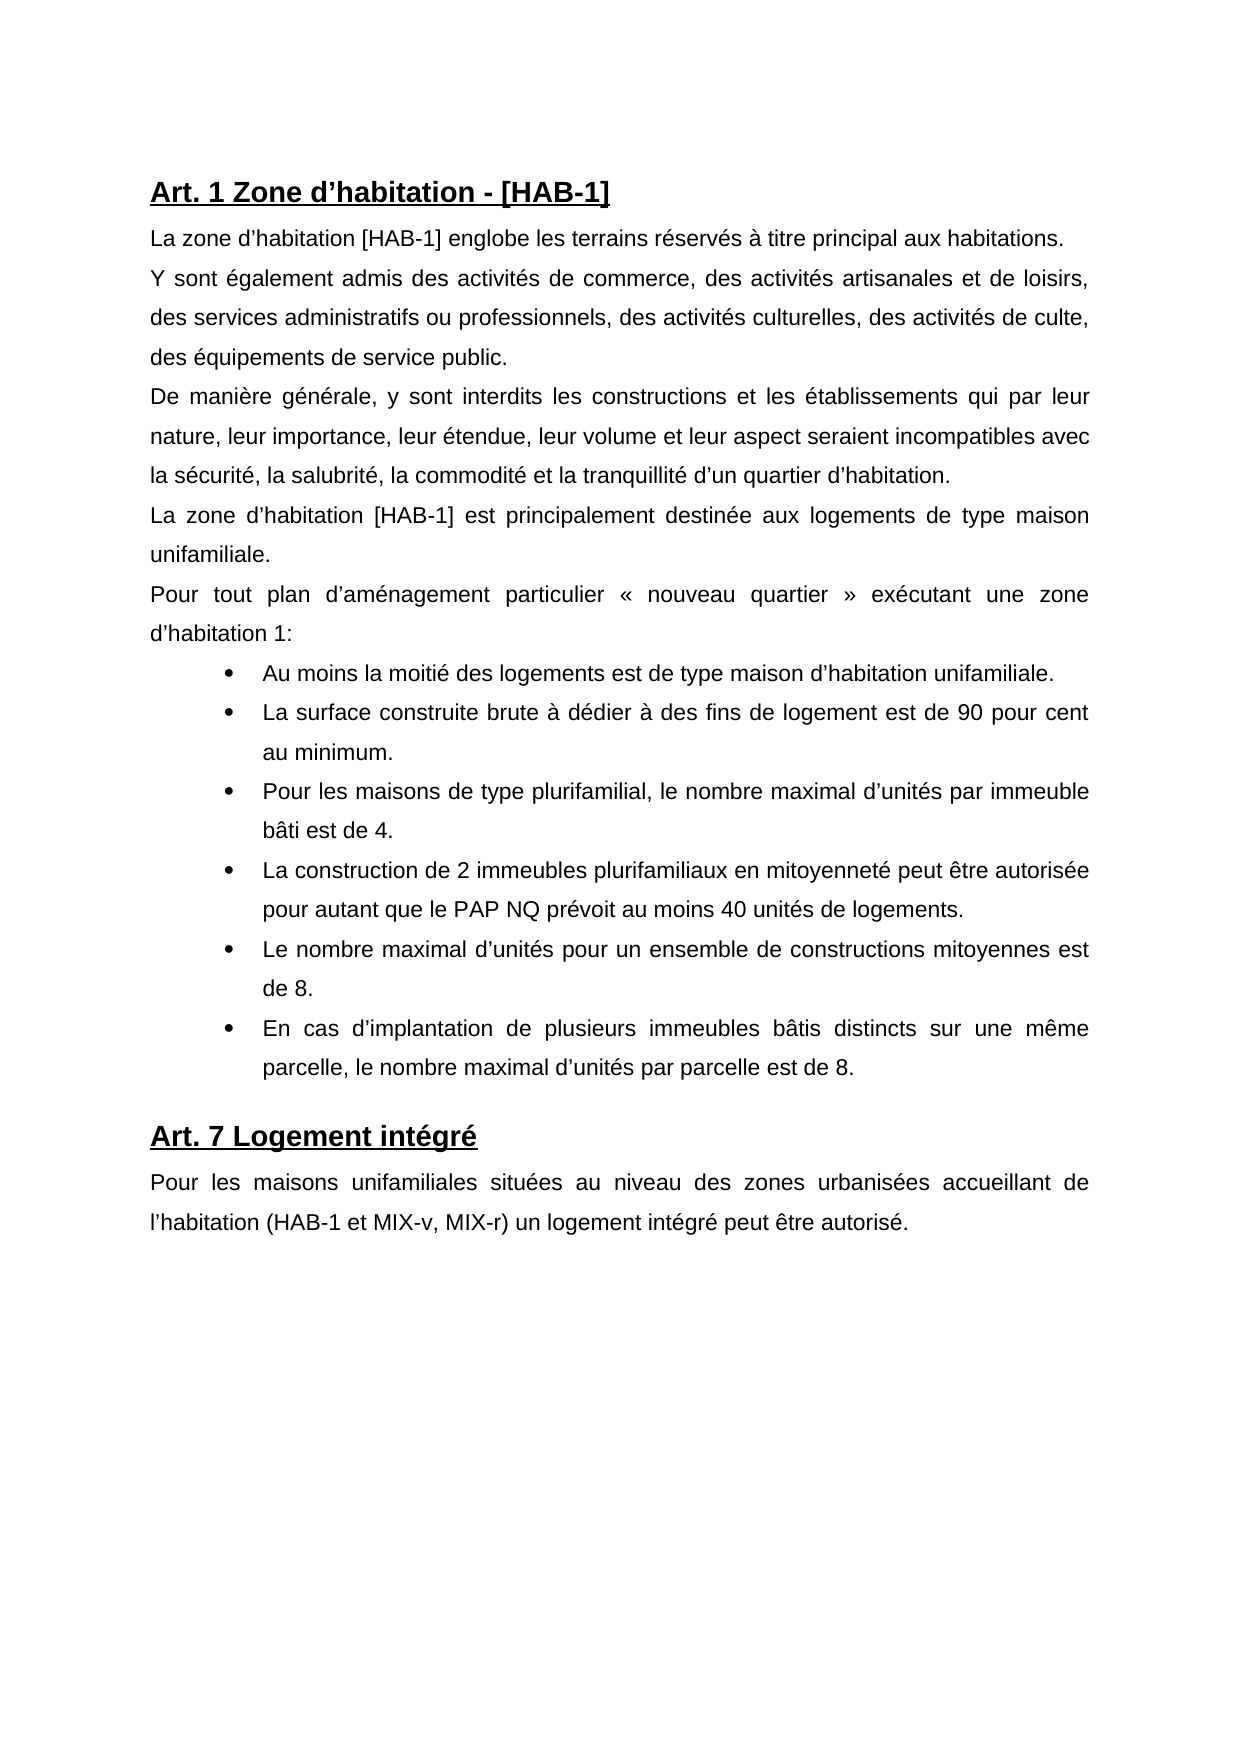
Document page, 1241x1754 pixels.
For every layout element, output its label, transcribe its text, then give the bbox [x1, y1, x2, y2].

list Pour les maisons de type plurifamilial, le nombre maximal d’unités par immeuble bâti est de 4. [225, 778, 1090, 844]
list Le nombre maximal d’unités pour un ensemble de constructions mitoyennes est de 8. [225, 936, 1090, 1002]
list Au moins la moitié des logements est de type maison d’habitation unifamiliale. [225, 659, 1090, 686]
text Y sont également admis des activités de commerce, des activités artisanales et de loisirs, des services administratifs ou professionnels, des activités culturelles, des activités de culte, des équipements de service public. [150, 265, 1090, 370]
text La zone d’habitation [HAB-1] englobe les terrains réservés à titre principal aux habitations. [150, 225, 1090, 252]
subtitle Art. 1 Zone d’habitation - [HAB-1] [150, 175, 1090, 208]
text La zone d’habitation [HAB-1] est principalement destinée aux logements de type maison unifamiliale. [150, 502, 1090, 567]
list La surface construite brute à dédier à des fins de logement est de 90 pour cent au minimum. [225, 699, 1090, 765]
list En cas d’implantation de plusieurs immeubles bâtis distincts sur une même parcelle, le nombre maximal d’unités par parcelle est de 8. [225, 1015, 1090, 1081]
text Pour les maisons unifamiliales situées au niveau des zones urbanisées accueillant de l’habitation (HAB-1 et MIX-v, MIX-r) un logement intégré peut être autorisé. [150, 1169, 1090, 1235]
text Pour tout plan d’aménagement particulier « nouveau quartier » exécutant une zone d’habitation 1: [150, 581, 1090, 646]
subtitle Art. 7 Logement intégré [150, 1119, 1090, 1152]
text De manière générale, y sont interdits les constructions et les établissements qui par leur nature, leur importance, leur étendue, leur volume et leur aspect seraient incompatibles avec la sécurité, la salubrité, la commodité et la tranquillité d’un quartier d’habitation. [150, 383, 1090, 488]
list La construction de 2 immeubles plurifamiliaux en mitoyenneté peut être autorisée pour autant que le PAP NQ prévoit au moins 40 unités de logements. [225, 857, 1090, 923]
